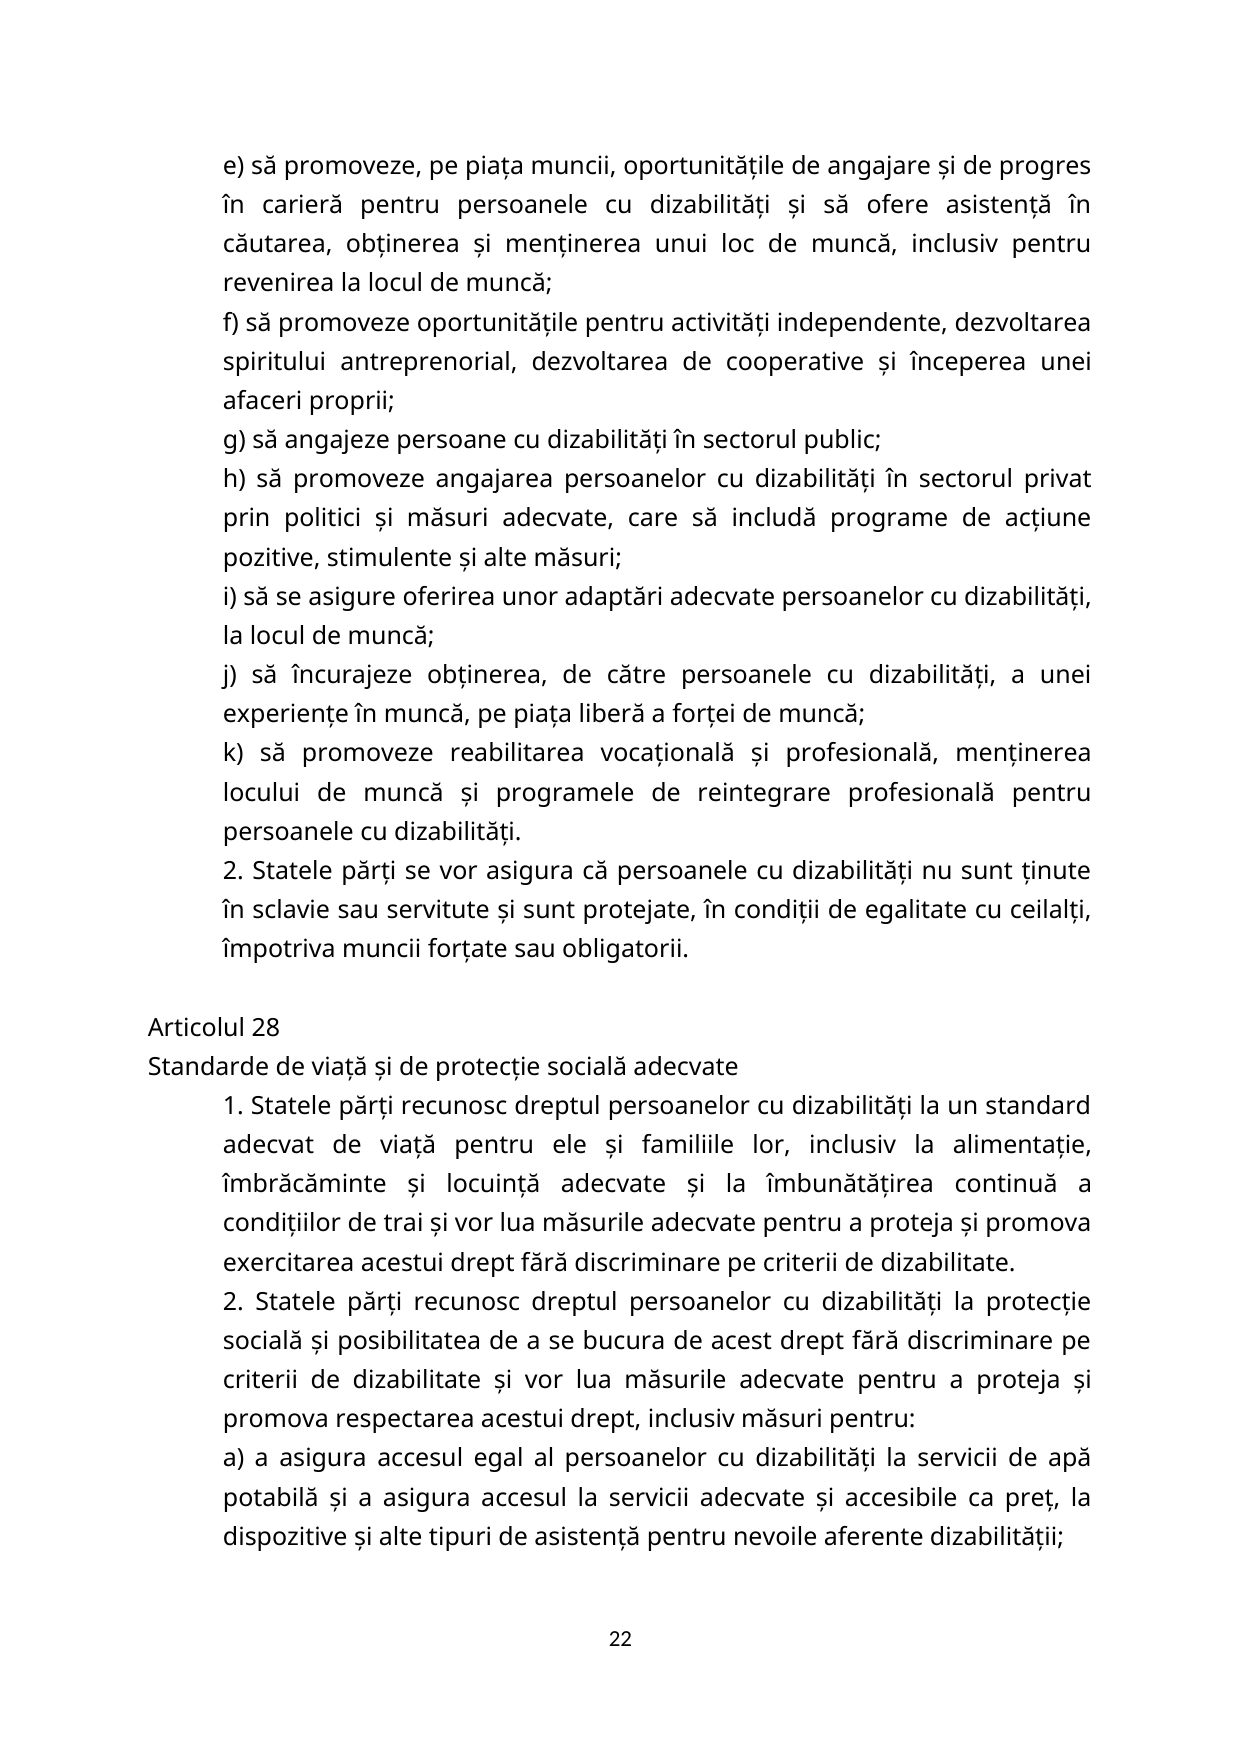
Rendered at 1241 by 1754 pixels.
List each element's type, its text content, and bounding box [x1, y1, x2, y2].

text j) să încurajeze obţinerea, de către persoanele cu dizabilităţi, a unei experienţe în muncă, pe piaţa liberă a forţei de muncă; [223, 657, 1093, 730]
text f) să promoveze oportunităţile pentru activităţi independente, dezvoltarea spiritului antreprenorial, dezvoltarea de cooperative şi începerea unei afaceri proprii; [223, 304, 1093, 417]
text h) să promoveze angajarea persoanelor cu dizabilităţi în sectorul privat prin politici şi măsuri adecvate, care să includă programe de acţiune pozitive, stimulente şi alte măsuri; [223, 461, 1093, 573]
text Standarde de viaţă şi de protecţie socială adecvate [148, 1048, 1093, 1082]
text k) să promoveze reabilitarea vocaţională şi profesională, menţinerea locului de muncă şi programele de reintegrare profesională pentru persoanele cu dizabilităţi. [223, 735, 1093, 847]
text 1. Statele părţi recunosc dreptul persoanelor cu dizabilităţi la un standard adecvat de viaţă pentru ele şi familiile lor, inclusiv la alimentaţie, îmbrăcăminte şi locuinţă adecvate şi la îmbunătăţirea continuă a condiţiilor de trai şi vor lua măsurile adecvate pentru a proteja şi promova exercitarea acestui drept fără discriminare pe criterii de dizabilitate. [223, 1088, 1093, 1278]
text 2. Statele părţi se vor asigura că persoanele cu dizabilităţi nu sunt ţinute în sclavie sau servitute şi sunt protejate, în condiţii de egalitate cu ceilalţi, împotriva muncii forţate sau obligatorii. [223, 853, 1093, 965]
text i) să se asigure oferirea unor adaptări adecvate persoanelor cu dizabilităţi, la locul de muncă; [223, 578, 1093, 652]
text 2. Statele părţi recunosc dreptul persoanelor cu dizabilităţi la protecţie socială şi posibilitatea de a se bucura de acest drept fără discriminare pe criterii de dizabilitate şi vor lua măsurile adecvate pentru a proteja şi promova respectarea acestui drept, inclusiv măsuri pentru: [223, 1283, 1093, 1435]
text g) să angajeze persoane cu dizabilităţi în sectorul public; [223, 422, 1093, 456]
text a) a asigura accesul egal al persoanelor cu dizabilităţi la servicii de apă potabilă şi a asigura accesul la servicii adecvate şi accesibile ca preţ, la dispozitive şi alte tipuri de asistenţă pentru nevoile aferente dizabilităţii; [223, 1440, 1093, 1552]
text e) să promoveze, pe piaţa muncii, oportunităţile de angajare şi de progres în carieră pentru persoanele cu dizabilităţi şi să ofere asistenţă în căutarea, obţinerea şi menţinerea unui loc de muncă, inclusiv pentru revenirea la locul de muncă; [223, 148, 1093, 299]
text Articolul 28 [148, 1009, 1093, 1043]
